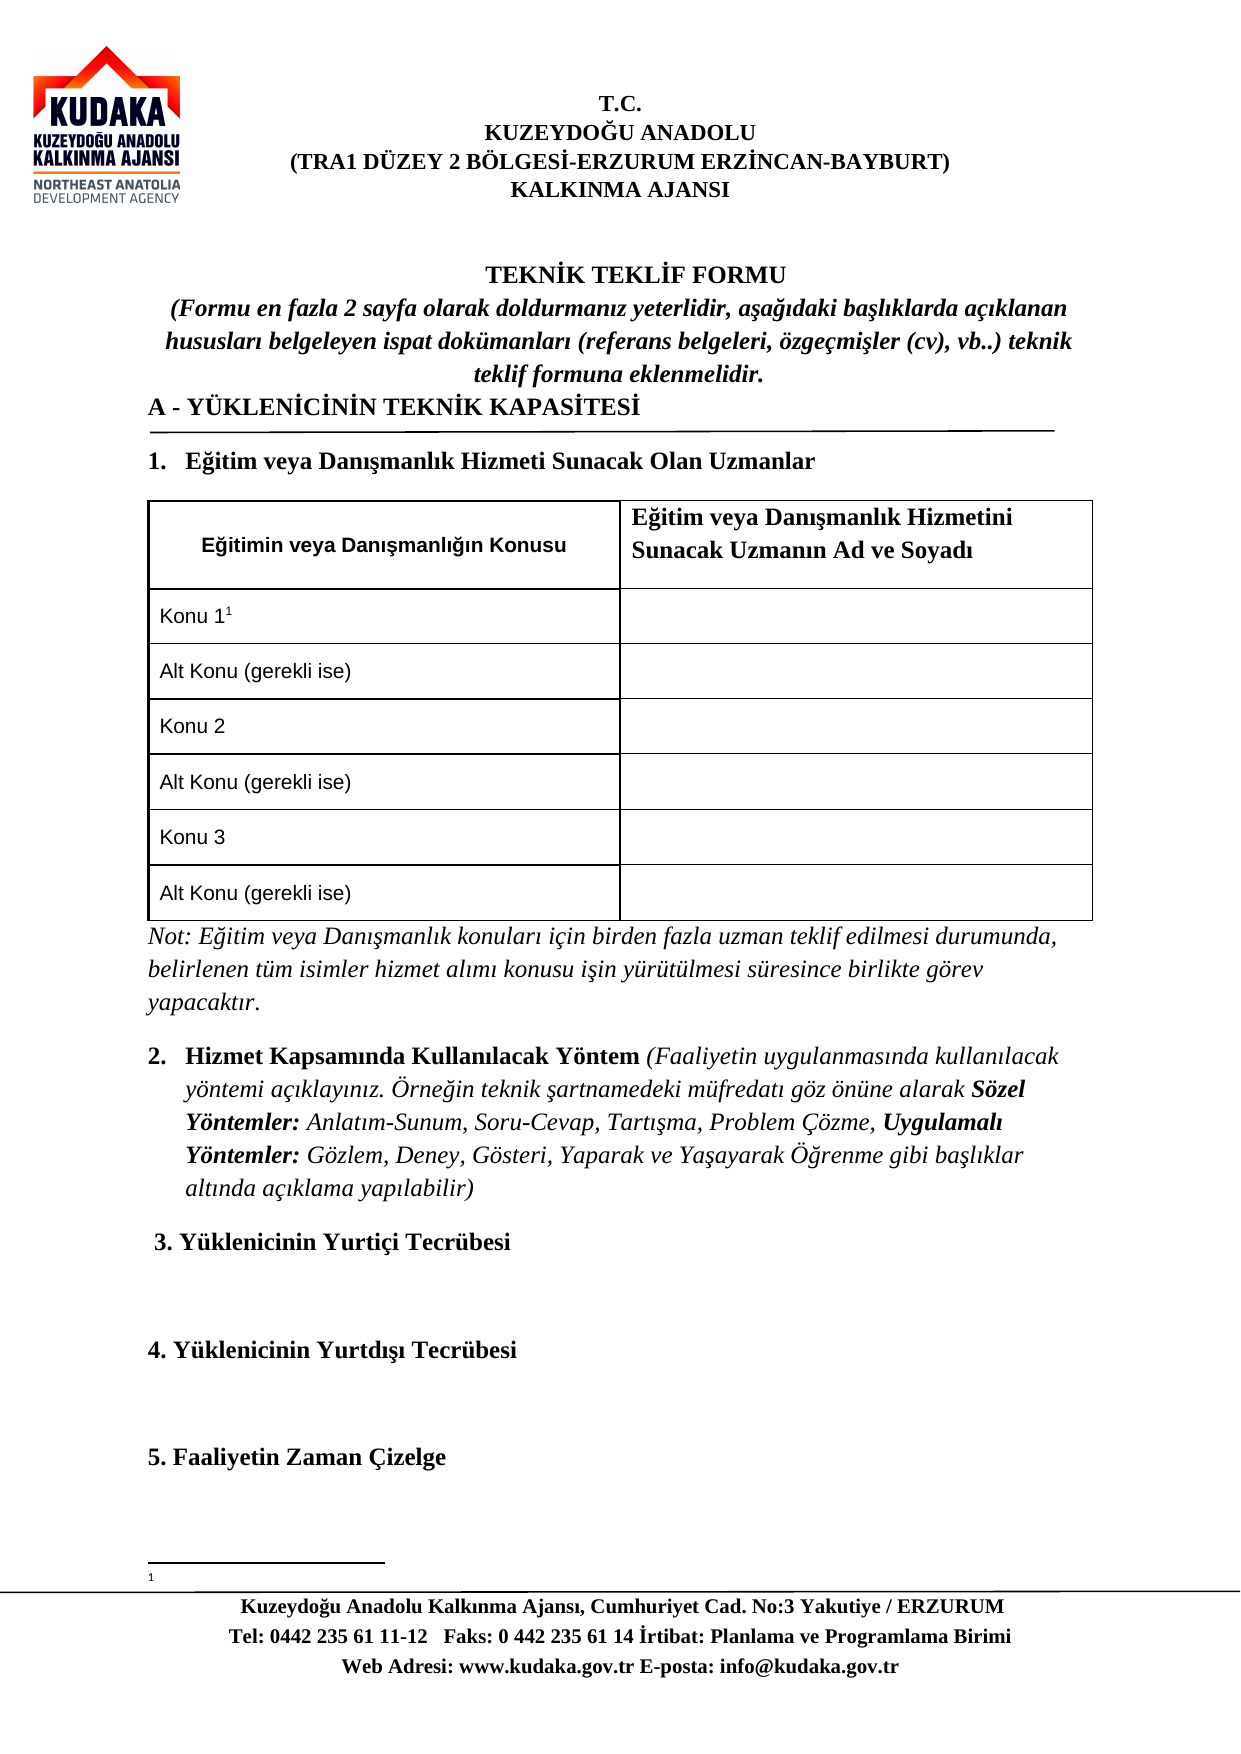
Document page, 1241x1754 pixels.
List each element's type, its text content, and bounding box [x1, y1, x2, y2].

table_cell Konu 3 [150, 810, 619, 864]
list Hizmet Kapsamında Kullanılacak Yöntem (Faaliyetin uygulanmasında kullanılacak yöntemi açıklayınız. Örneğin teknik şartnamedeki müfredatı göz önüne alarak Sözel Yöntemler: Anlatım-Sunum, Soru-Cevap, Tartışma, Problem Çözme, Uygulamalı Yöntemler: Gözlem, Deney, Gösteri, Yaparak ve Yaşayarak Öğrenme gibi başlıklar altında açıklama yapılabilir) [148, 1041, 1093, 1202]
table_cell Alt Konu (gerekli ise) [150, 644, 619, 698]
table_cell [621, 699, 1092, 753]
picture [32, 45, 180, 202]
table_cell Konu 2 [150, 700, 619, 753]
table_cell [621, 754, 1092, 809]
table_cell Alt Konu (gerekli ise) [150, 866, 619, 919]
table_header Eğitimin veya Danışmanlığın Konusu [150, 502, 619, 588]
text TEKNİK TEKLİF FORMU [148, 260, 1093, 289]
text 3. Yüklenicinin Yurtiçi Tecrübesi [148, 1227, 1093, 1256]
table_cell [621, 865, 1092, 919]
text Not: Eğitim veya Danışmanlık konuları için birden fazla uzman teklif edilmesi durumunda, belirlenen tüm isimler hizmet alımı konusu işin yürütülmesi süresince birlikte görev yapacaktır. [148, 921, 1093, 1016]
table_cell Alt Konu (gerekli ise) [150, 755, 619, 809]
table_cell [621, 644, 1092, 698]
table_header Eğitim veya Danışmanlık Hizmetini Sunacak Uzmanın Ad ve Soyadı [621, 501, 1092, 588]
text 4. Yüklenicinin Yurtdışı Tecrübesi [148, 1335, 1093, 1363]
table_cell [621, 589, 1092, 642]
table_cell [621, 810, 1092, 864]
text A - YÜKLENİCİNİN TEKNİK KAPASİTESİ [148, 392, 1093, 421]
table_cell Konu 1 [150, 590, 619, 642]
list Eğitim veya Danışmanlık Hizmeti Sunacak Olan Uzmanlar [148, 446, 1093, 475]
text (Formu en fazla 2 sayfa olarak doldurmanız yeterlidir, aşağıdaki başlıklarda açıklanan hususları belgeleyen ispat dokümanları (referans belgeleri, özgeçmişler (cv), vb..) teknik teklif formuna eklenmelidir. [148, 293, 1093, 388]
